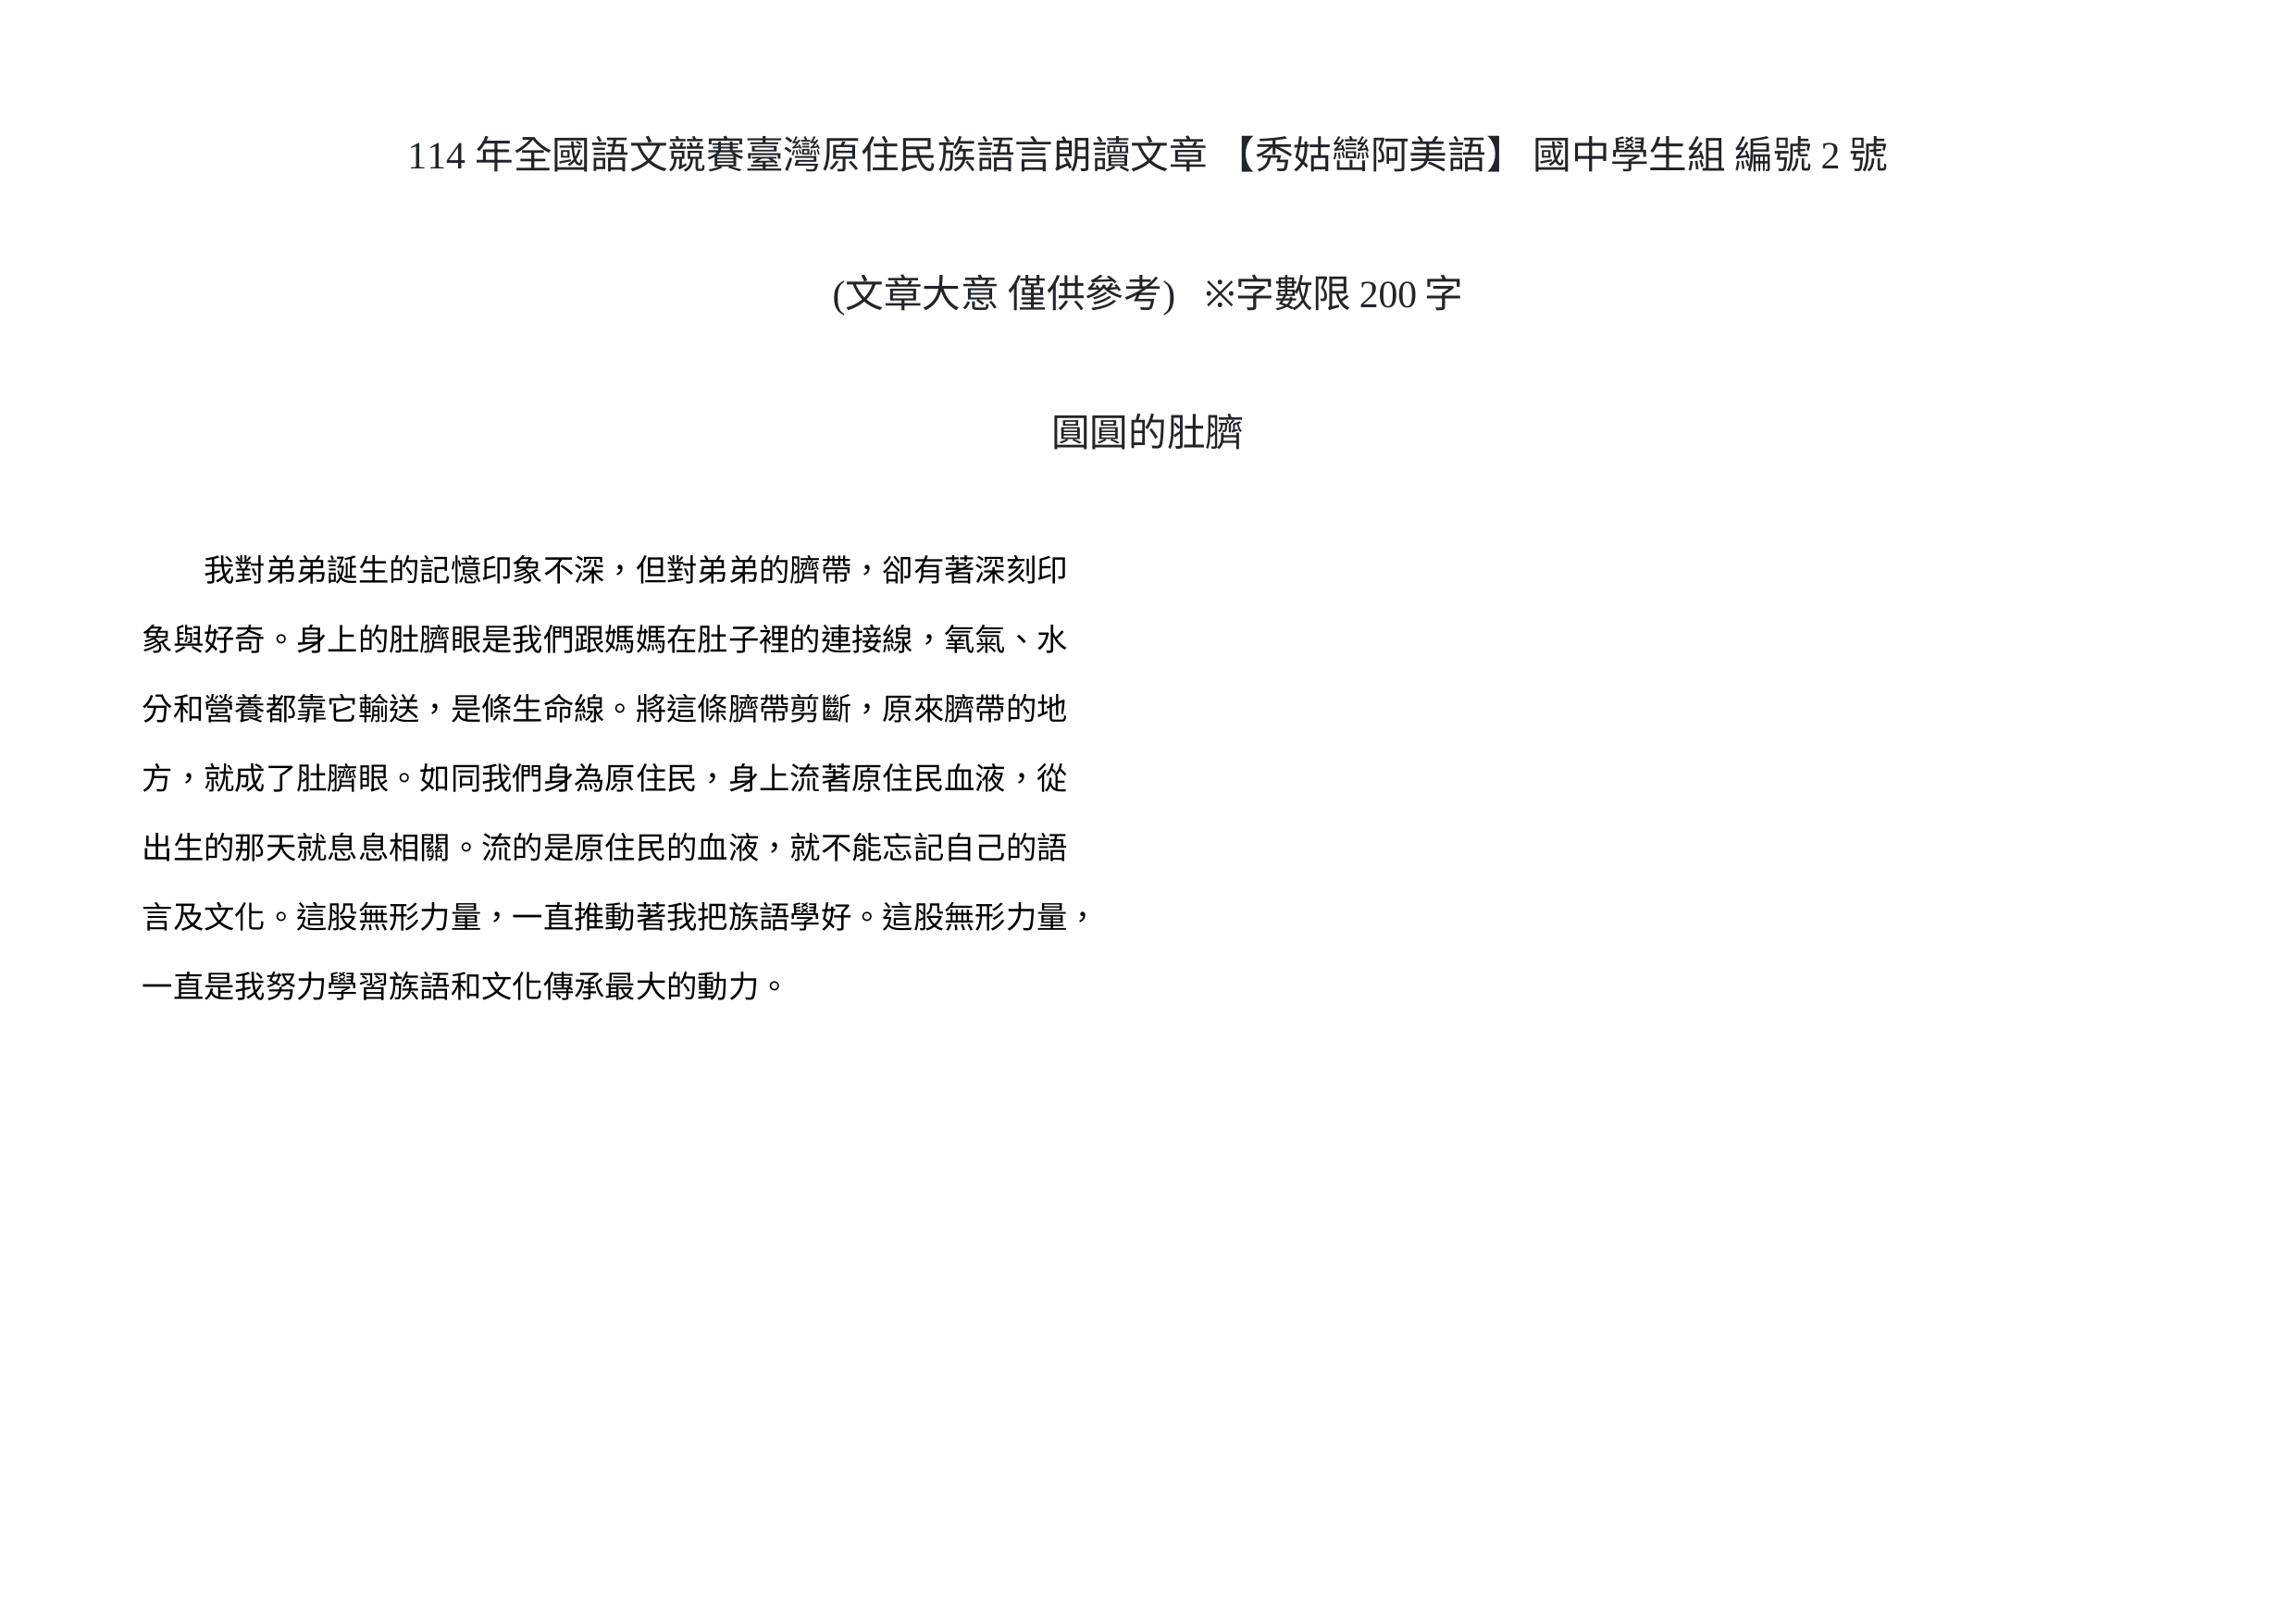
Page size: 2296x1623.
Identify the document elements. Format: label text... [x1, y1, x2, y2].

text 圓圓的肚臍 [142, 395, 2153, 465]
text 114 年全國語文競賽臺灣原住民族語言朗讀文章 【秀姑巒阿美語】 國中學生組 編號 2 號 [142, 118, 2153, 187]
text 我對弟弟誕生的記憶印象不深，但對弟弟的臍帶，卻有著深刻印象與好奇。身上的肚臍眼是我們跟媽媽在肚子裡的連接線，氧氣、水分和營養都靠它輸送，是條生命線。將這條臍帶剪斷，原來臍帶的地方，就成了肚臍眼。如同我們身為原住民，身上流著原住民血液，從出生的那天就息息相關。流的是原住民的血液，就不能忘記自己的語言及文化。這股無形力量，一直推動著我把族語學好。這股無形力量，一直是我努力學習族語和文化傳承最大的動力。 [142, 534, 1090, 1020]
text (文章大意 僅供參考) ※字數限200字 [142, 256, 2153, 326]
